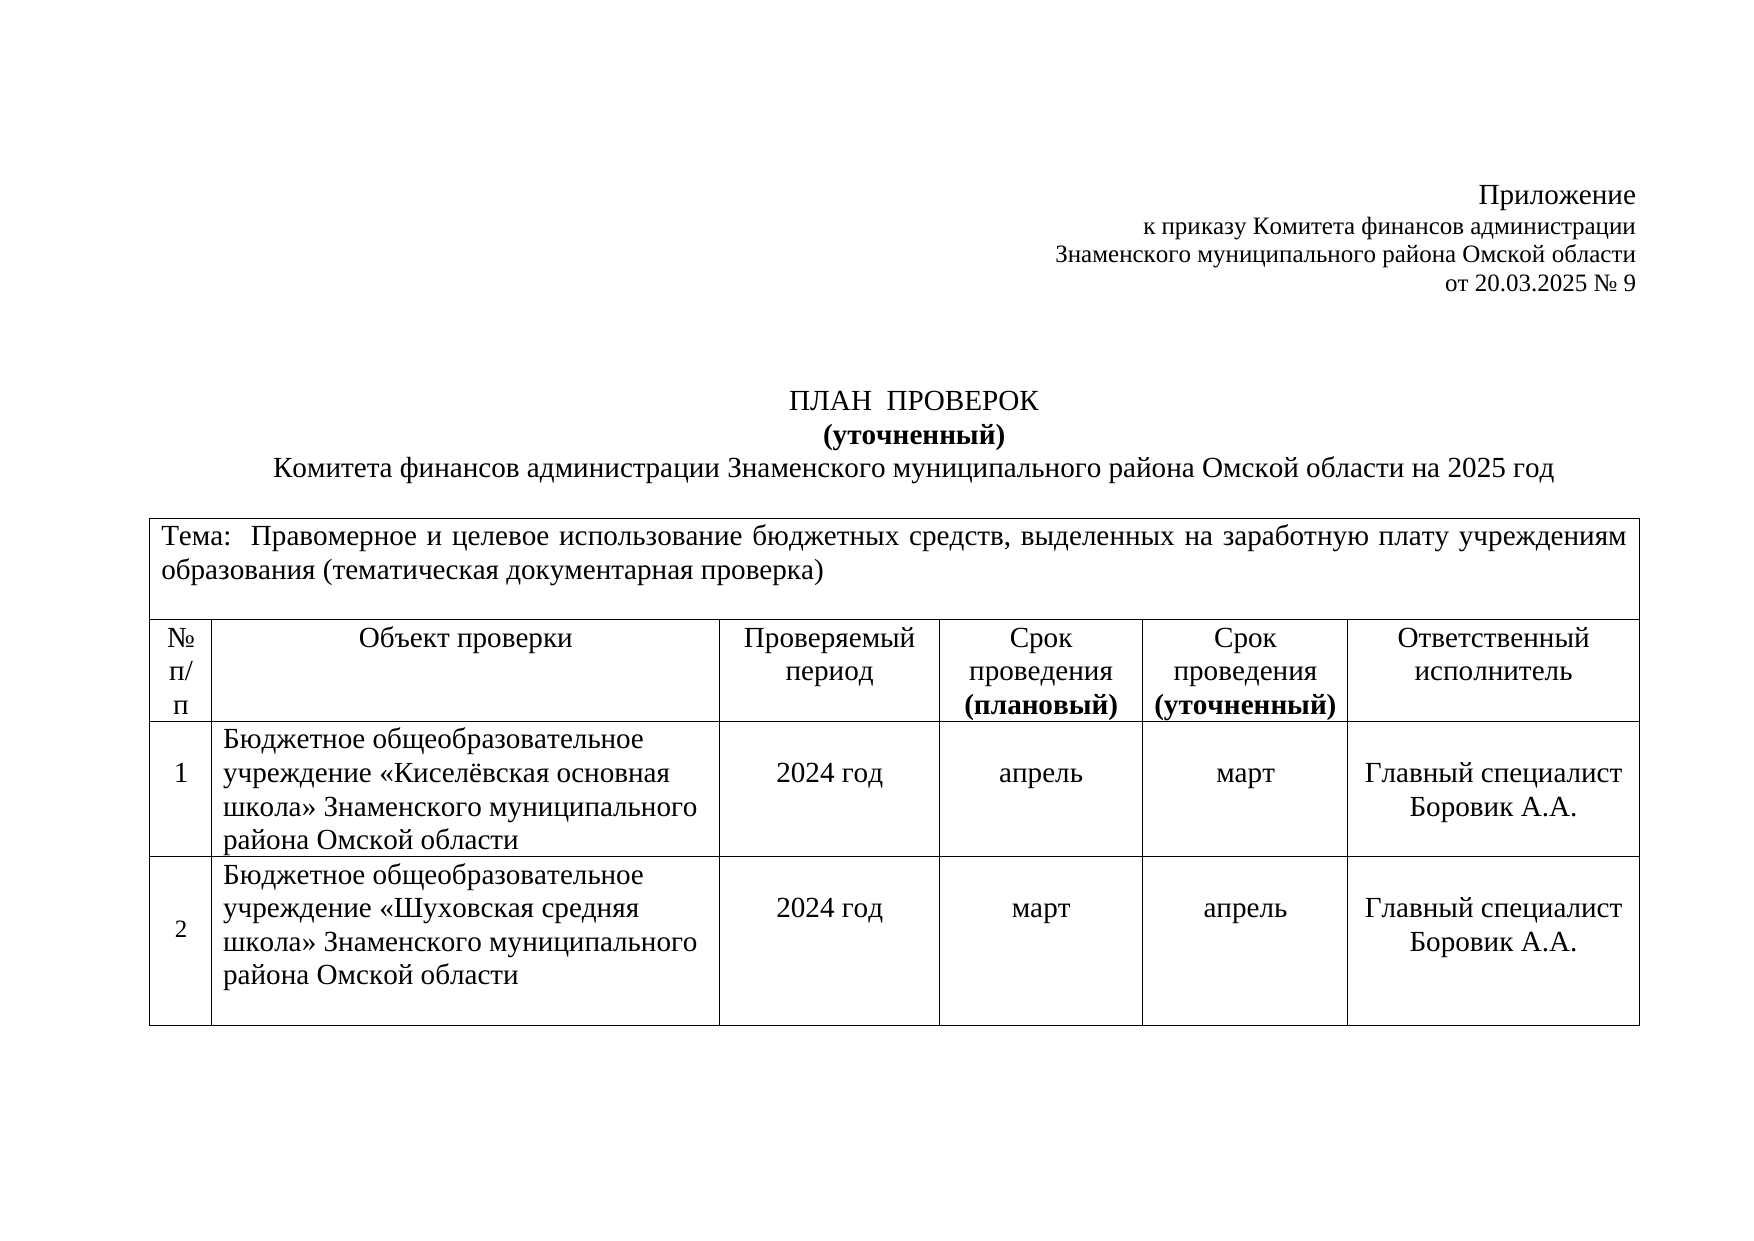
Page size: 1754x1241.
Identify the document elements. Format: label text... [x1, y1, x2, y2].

table_cell апрель [940, 722, 1142, 856]
table_cell Главный специалист Боровик А.А. [1348, 722, 1639, 856]
table_header Тема: Правомерное и целевое использование бюджетных средств, выделенных на заработную плату учреждениям образования (тематическая документарная проверка) [150, 519, 1639, 619]
table_cell № п/п [150, 620, 211, 721]
text к приказу Комитета финансов администрации [118, 211, 1636, 239]
table_cell апрель [1143, 857, 1347, 1024]
text Комитета финансов администрации Знаменского муниципального района Омской области на 2025 год [118, 450, 1636, 484]
table_cell Срок проведения (уточненный) [1143, 620, 1347, 721]
table_cell 2024 год [720, 722, 939, 856]
table_cell март [1143, 722, 1347, 856]
table_cell 1 [150, 722, 211, 856]
table_cell Объект проверки [212, 620, 719, 721]
table_cell Ответственный исполнитель [1348, 620, 1639, 721]
table_cell Бюджетное общеобразовательное учреждение «Шуховская средняя школа» Знаменского муниципального района Омской области [212, 857, 719, 1024]
text Знаменского муниципального района Омской области [118, 239, 1636, 268]
table_cell Главный специалист Боровик А.А. [1348, 857, 1639, 1024]
text Приложение [118, 177, 1636, 211]
table_cell 2 [150, 857, 211, 1024]
text ПЛАН ПРОВЕРОК [118, 383, 1636, 417]
text (уточненный) [118, 417, 1636, 450]
table_cell Срок проведения (плановый) [940, 620, 1142, 721]
table_cell Проверяемый период [720, 620, 939, 721]
text от 20.03.2025 № 9 [118, 268, 1636, 297]
table_cell Бюджетное общеобразовательное учреждение «Киселёвская основная школа» Знаменского муниципального района Омской области [212, 722, 719, 856]
table_cell 2024 год [720, 857, 939, 1024]
table_cell март [940, 857, 1142, 1024]
